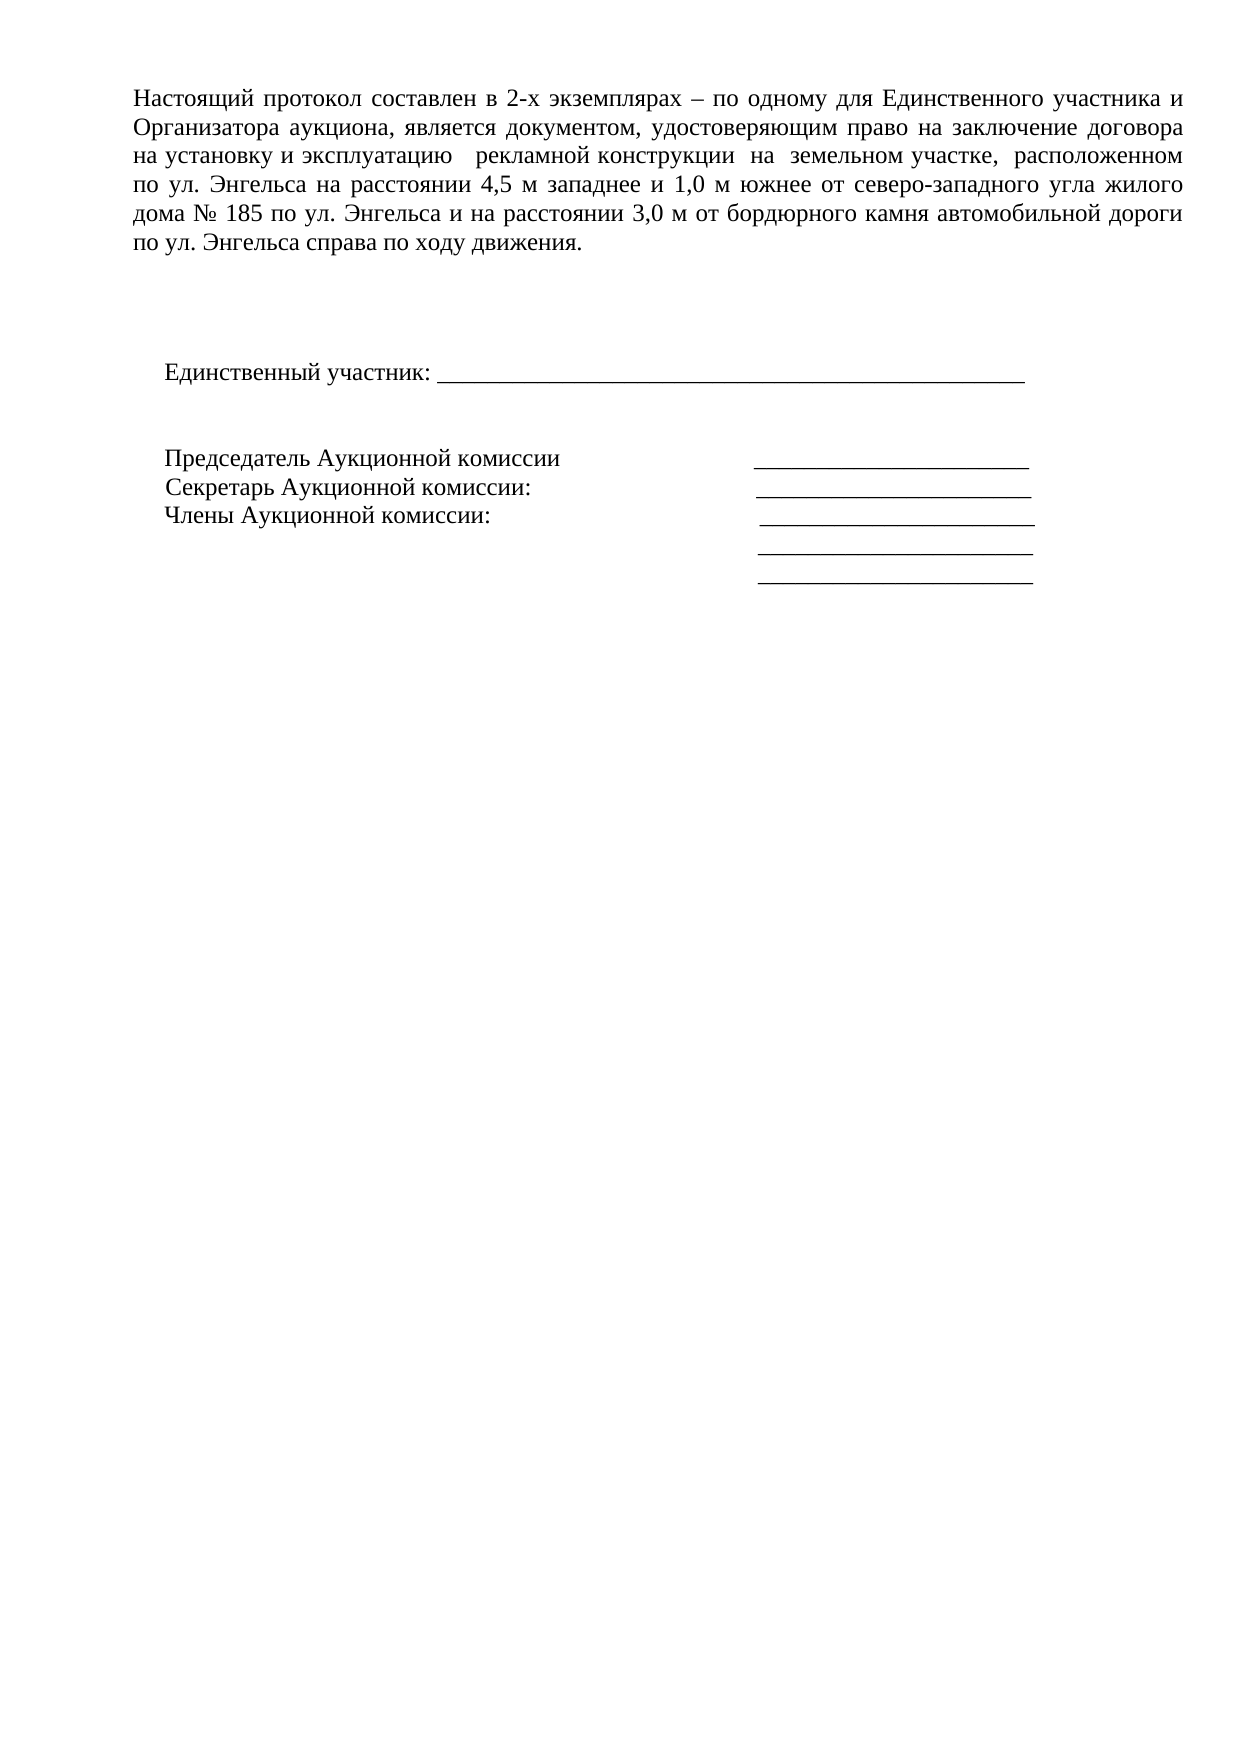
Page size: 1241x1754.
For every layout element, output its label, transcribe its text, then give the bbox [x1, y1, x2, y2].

text Члены Аукционной комиссии: ______________________ [133, 500, 1184, 529]
text Председатель Аукционной комиссии ______________________ [133, 443, 1184, 472]
text Настоящий протокол составлен в 2-х экземплярах – по одному для Единственного участника и Организатора аукциона, является документом, удостоверяющим право на заключение договора на установку и эксплуатацию рекламной конструкции на земельном участке, расположенном по ул. Энгельса на расстоянии 4,5 м западнее и 1,0 м южнее от северо-западного угла жилого дома № 185 по ул. Энгельса и на расстоянии 3,0 м от бордюрного камня автомобильной дороги по ул. Энгельса справа по ходу движения. [133, 83, 1184, 256]
text Единственный участник: _______________________________________________ [133, 357, 1184, 385]
text ______________________ [133, 529, 1184, 558]
text ______________________ [133, 558, 1184, 587]
text Секретарь Аукционной комиссии: ______________________ [133, 472, 1184, 500]
